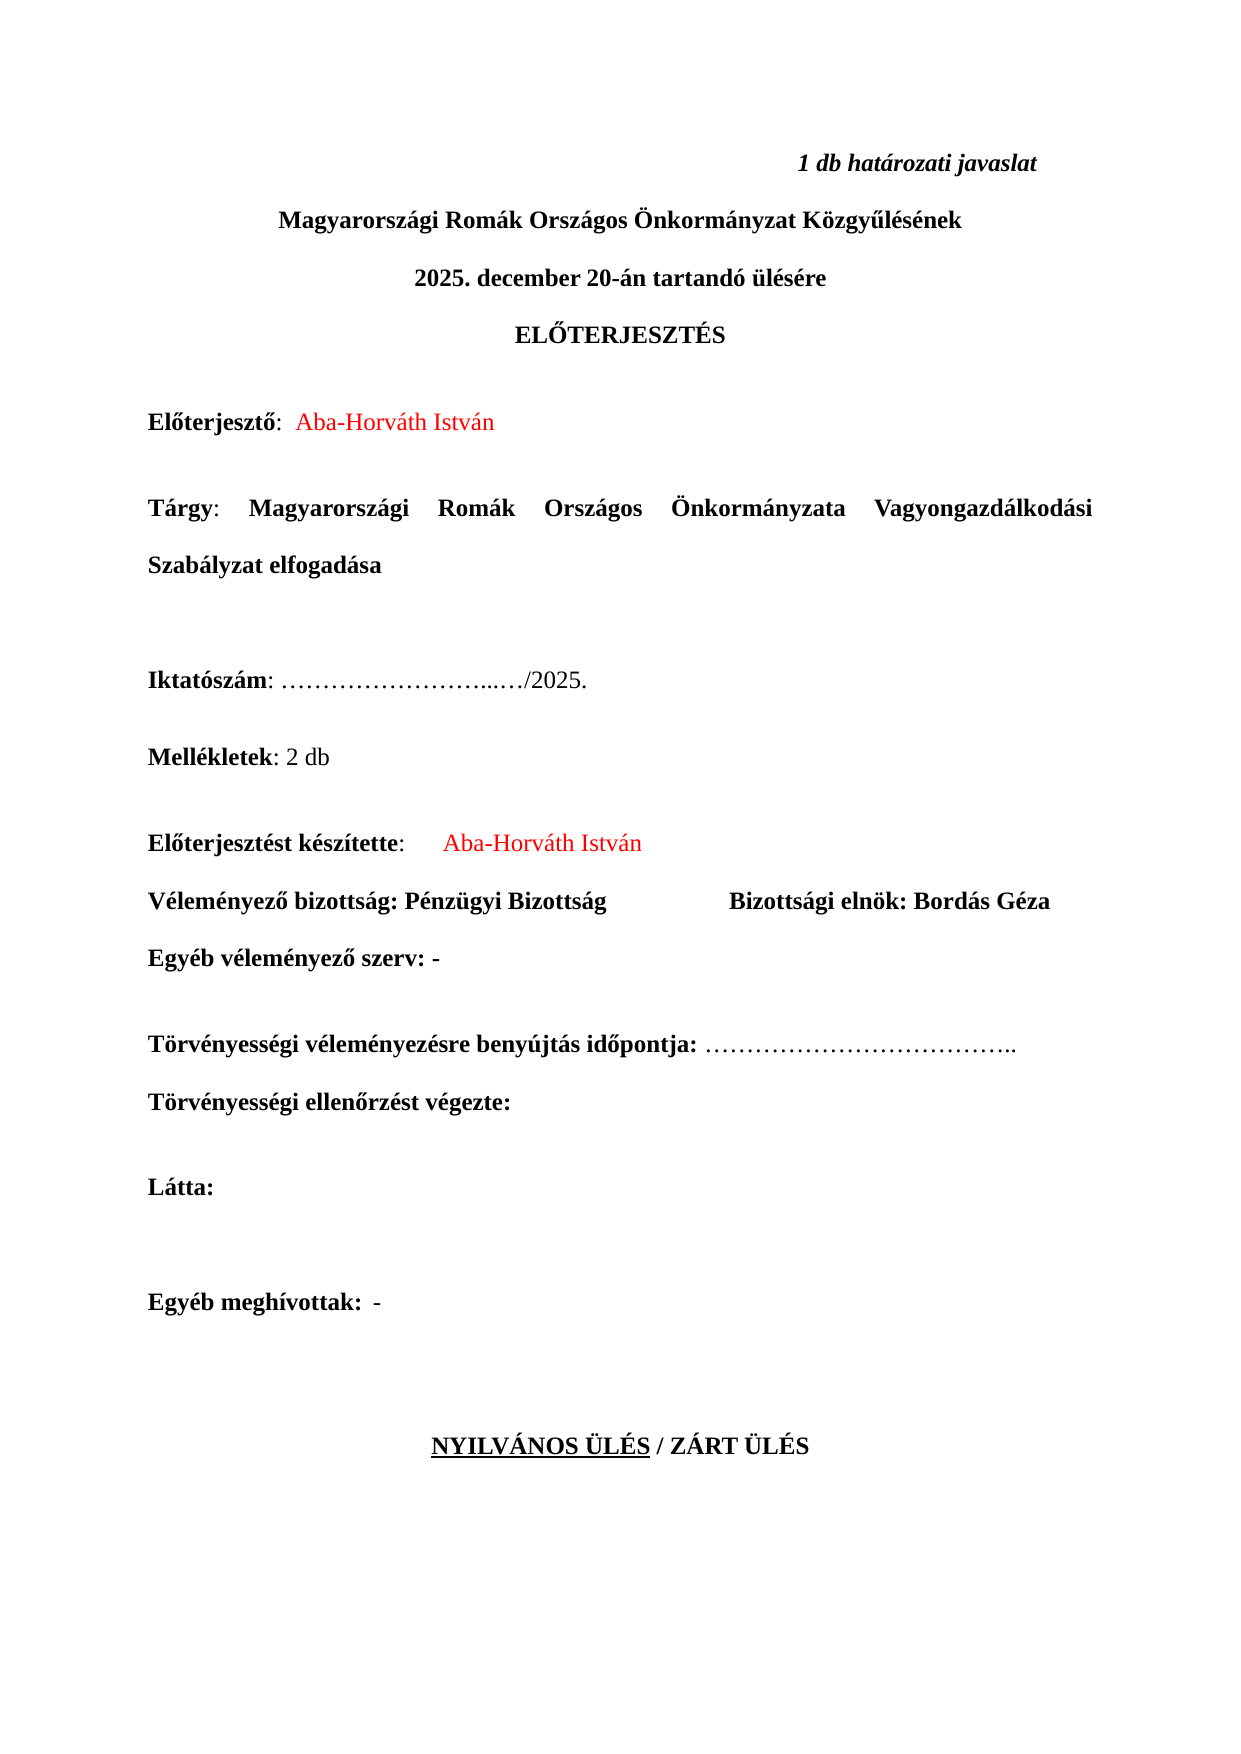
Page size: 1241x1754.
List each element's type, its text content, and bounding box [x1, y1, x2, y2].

text Tárgy: Magyarországi Romák Országos Önkormányzata Vagyongazdálkodási Szabályzat elfogadása [148, 493, 1093, 579]
text 1 db határozati javaslat [797, 148, 1093, 176]
text NYILVÁNOS ÜLÉS / ZÁRT ÜLÉS [148, 1431, 1093, 1460]
text Mellékletek: 2 db [148, 742, 1093, 771]
text Előterjesztő: Aba-Horváth István [148, 407, 1093, 436]
text Magyarországi Romák Országos Önkormányzat Közgyűlésének [148, 206, 1093, 234]
text Előterjesztést készítette: Aba-Horváth István [148, 828, 1093, 857]
text 2025. december 20-án tartandó ülésére [148, 263, 1093, 292]
text ELŐTERJESZTÉS [148, 321, 1093, 349]
text Egyéb meghívottak: - [148, 1287, 1093, 1316]
text Iktatószám: ……………………...…/2025. [148, 666, 1083, 694]
text Törvényességi véleményezésre benyújtás időpontja: ……………………………….. [148, 1029, 1093, 1058]
text Egyéb véleményező szerv: - [148, 943, 1093, 972]
text Látta: [148, 1172, 1093, 1201]
text Véleményező bizottság: Pénzügyi Bizottság Bizottsági elnök: Bordás Géza [148, 886, 1093, 914]
text Törvényességi ellenőrzést végezte: [148, 1087, 1093, 1116]
